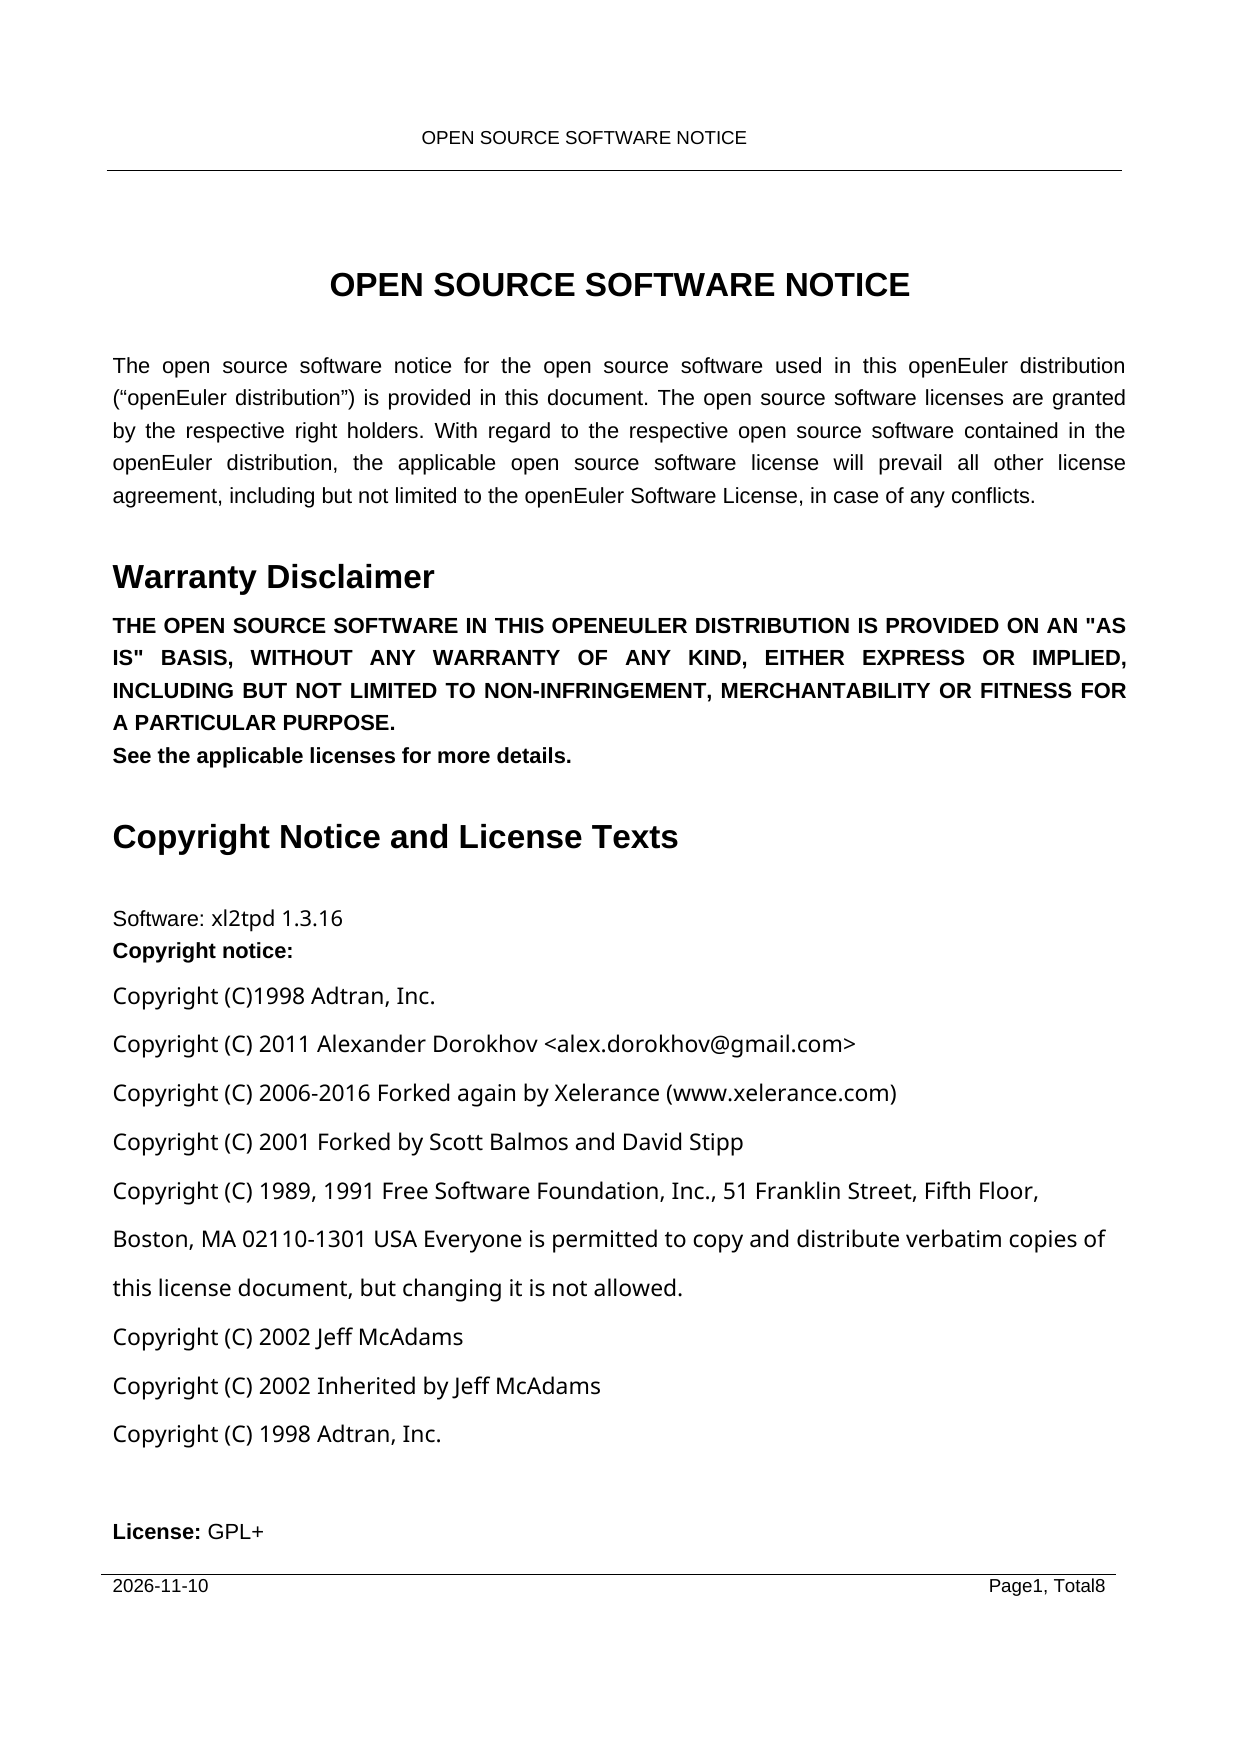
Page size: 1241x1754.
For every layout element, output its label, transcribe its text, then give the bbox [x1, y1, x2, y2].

text Warranty Disclaimer [112, 544, 1128, 609]
text License: GPL+ [112, 1515, 1128, 1548]
text Copyright notice: [112, 934, 1128, 966]
text Copyright Notice and License Texts [112, 804, 1128, 869]
text Copyright (C)1998 Adtran, Inc. Copyright (C) 2011 Alexander Dorokhov <alex.dorokhov@gmail.com> Copyright (C) 2006-2016 Forked again by Xelerance (www.xelerance.com) Copyright (C) 2001 Forked by Scott Balmos and David Stipp Copyright (C) 1989, 1991 Free Software Foundation, Inc., 51 Franklin Street, Fifth Floor, Boston, MA 02110-1301 USA Everyone is permitted to copy and distribute verbatim copies of this license document, but changing it is not allowed. Copyright (C) 2002 Jeff McAdams Copyright (C) 2002 Inherited by Jeff McAdams Copyright (C) 1998 Adtran, Inc. [112, 979, 1128, 1499]
text Software: xl2tpd 1.3.16 [112, 901, 1128, 934]
text THE OPEN SOURCE SOFTWARE IN THIS OPENEULER DISTRIBUTION IS PROVIDED ON AN "AS IS" BASIS, WITHOUT ANY WARRANTY OF ANY KIND, EITHER EXPRESS OR IMPLIED, INCLUDING BUT NOT LIMITED TO NON-INFRINGEMENT, MERCHANTABILITY OR FITNESS FOR A PARTICULAR PURPOSE. See the applicable licenses for more details. [112, 609, 1128, 771]
text OPEN SOURCE SOFTWARE NOTICE [112, 251, 1128, 316]
text The open source software notice for the open source software used in this openEuler distribution (“openEuler distribution”) is provided in this document. The open source software licenses are granted by the respective right holders. With regard to the respective open source software contained in the openEuler distribution, the applicable open source software license will prevail all other license agreement, including but not limited to the openEuler Software License, in case of any conflicts. [112, 349, 1128, 511]
